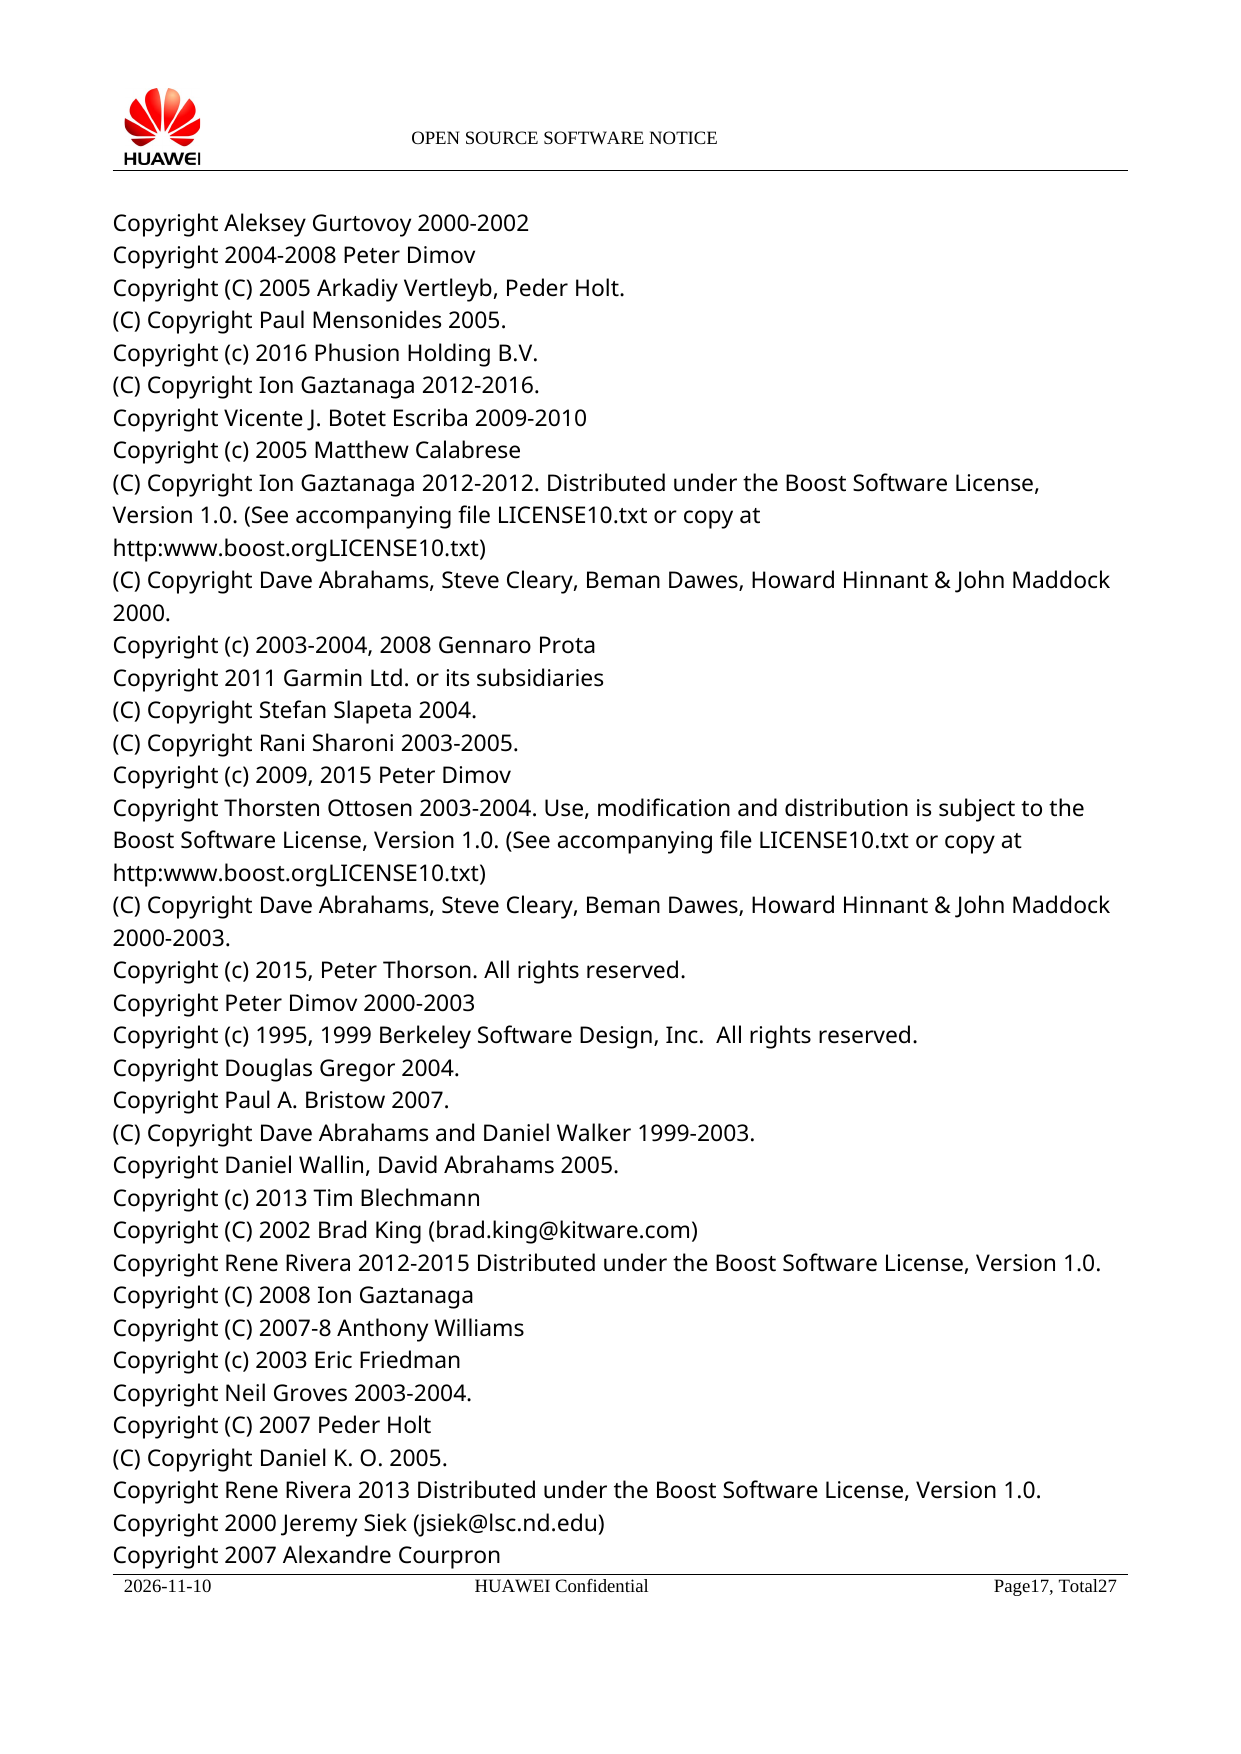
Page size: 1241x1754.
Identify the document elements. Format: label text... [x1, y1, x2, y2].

picture [124, 88, 201, 165]
